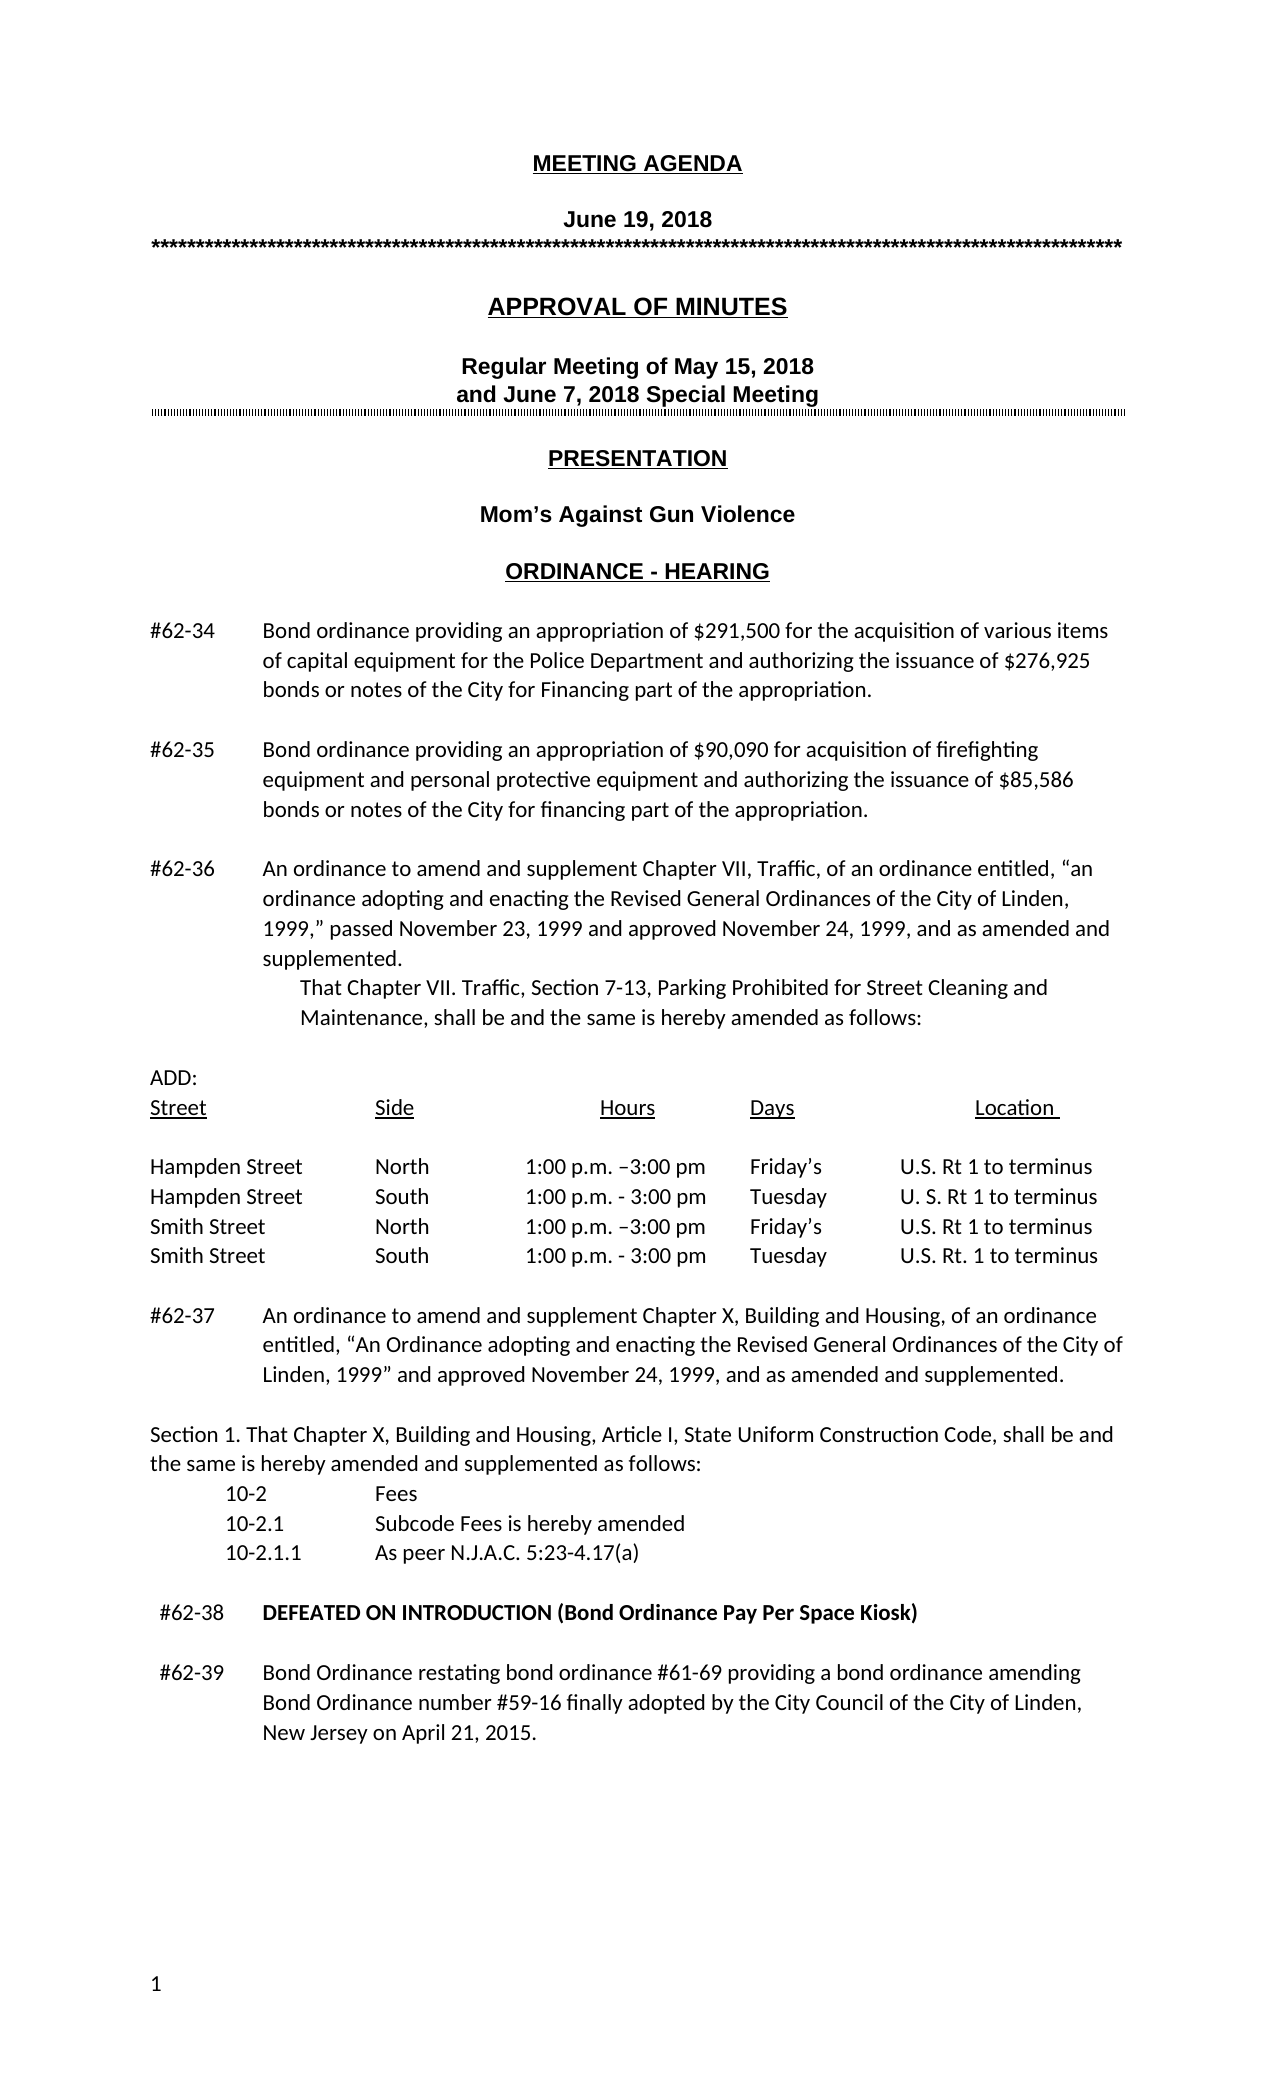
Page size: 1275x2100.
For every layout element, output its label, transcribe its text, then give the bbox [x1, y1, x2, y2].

list As peer N.J.A.C. 5:23-4.17(a) [225, 1538, 1125, 1566]
text Street Side Hours Days Location [150, 1093, 1125, 1121]
text APPROVAL OF MINUTES [150, 292, 1125, 321]
text #62-35 Bond ordinance providing an appropriation of $90,090 for acquisition of firefighting equipment and personal protective equipment and authorizing the issuance of $85,586 bonds or notes of the City for financing part of the appropriation. [150, 735, 1125, 823]
text PRESENTATION [150, 445, 1125, 471]
text #62-38 DEFEATED ON INTRODUCTION (Bond Ordinance Pay Per Space Kiosk) [159, 1598, 1125, 1626]
text June 19, 2018 [150, 206, 1125, 232]
text Smith Street South 1:00 p.m. - 3:00 pm Tuesday U.S. Rt. 1 to terminus [150, 1242, 1125, 1269]
text Hampden Street North 1:00 p.m. –3:00 pm Friday’s U.S. Rt 1 to terminus [150, 1152, 1125, 1181]
text #62-37 An ordinance to amend and supplement Chapter X, Building and Housing, of an ordinance entitled, “An Ordinance adopting and enacting the Revised General Ordinances of the City of Linden, 1999” and approved November 24, 1999, and as amended and supplemented. [150, 1301, 1125, 1388]
text #62-39 Bond Ordinance restating bond ordinance #61-69 providing a bond ordinance amending Bond Ordinance number #59-16 finally adopted by the City Council of the City of Linden, New Jersey on April 21, 2015. [159, 1658, 1125, 1746]
text Section 1. That Chapter X, Building and Housing, Article I, State Uniform Construction Code, shall be and the same is hereby amended and supplemented as follows: [150, 1420, 1125, 1477]
text 10-2 Fees [150, 1479, 1125, 1507]
text MEETING AGENDA [150, 150, 1125, 176]
text 10-2.1 Subcode Fees is hereby amended [150, 1509, 1125, 1537]
text Hampden Street South 1:00 p.m. - 3:00 pm Tuesday U. S. Rt 1 to terminus [150, 1182, 1125, 1210]
text Regular Meeting of May 15, 2018 [150, 353, 1125, 379]
text ADD: [150, 1063, 1125, 1091]
text #62-36 An ordinance to amend and supplement Chapter VII, Traffic, of an ordinance entitled, “an ordinance adopting and enacting the Revised General Ordinances of the City of Linden, 1999,” passed November 23, 1999 and approved November 24, 1999, and as amended and supplemented. [150, 854, 1125, 972]
text Smith Street North 1:00 p.m. –3:00 pm Friday’s U.S. Rt 1 to terminus [150, 1212, 1125, 1240]
text ORDINANCE - HEARING [150, 558, 1125, 585]
text #62-34 Bond ordinance providing an appropriation of $291,500 for the acquisition of various items of capital equipment for the Police Department and authorizing the issuance of $276,925 bonds or notes of the City for Financing part of the appropriation. [150, 616, 1125, 703]
text Mom’s Against Gun Violence [150, 501, 1125, 527]
text ************************************************************************************************************* [150, 234, 1125, 260]
list That Chapter VII. Traffic, Section 7-13, Parking Prohibited for Street Cleaning and Maintenance, shall be and the same is hereby amended as follows: [300, 973, 1125, 1032]
text and June 7, 2018 Special Meeting [150, 381, 1125, 416]
